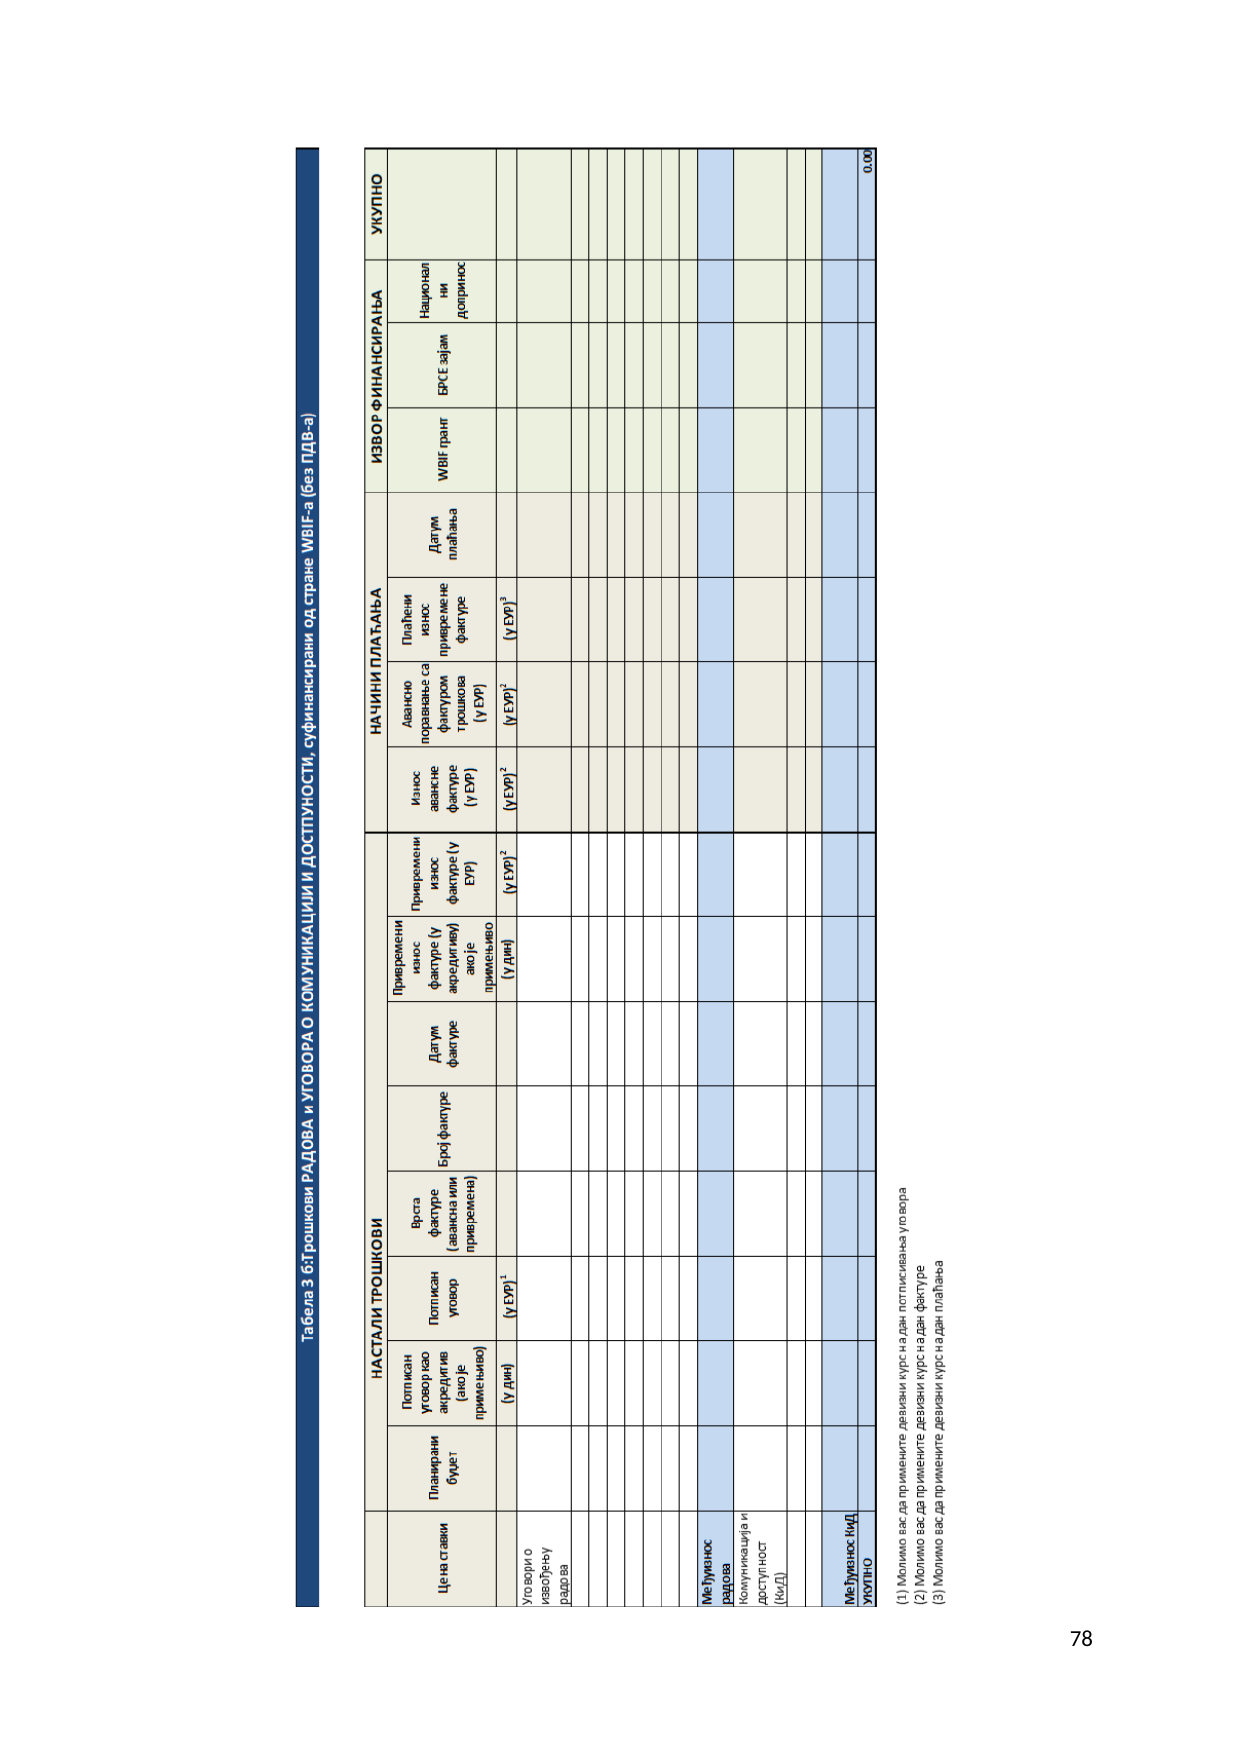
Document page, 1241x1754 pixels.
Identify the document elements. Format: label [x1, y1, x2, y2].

picture [296, 148, 946, 1606]
